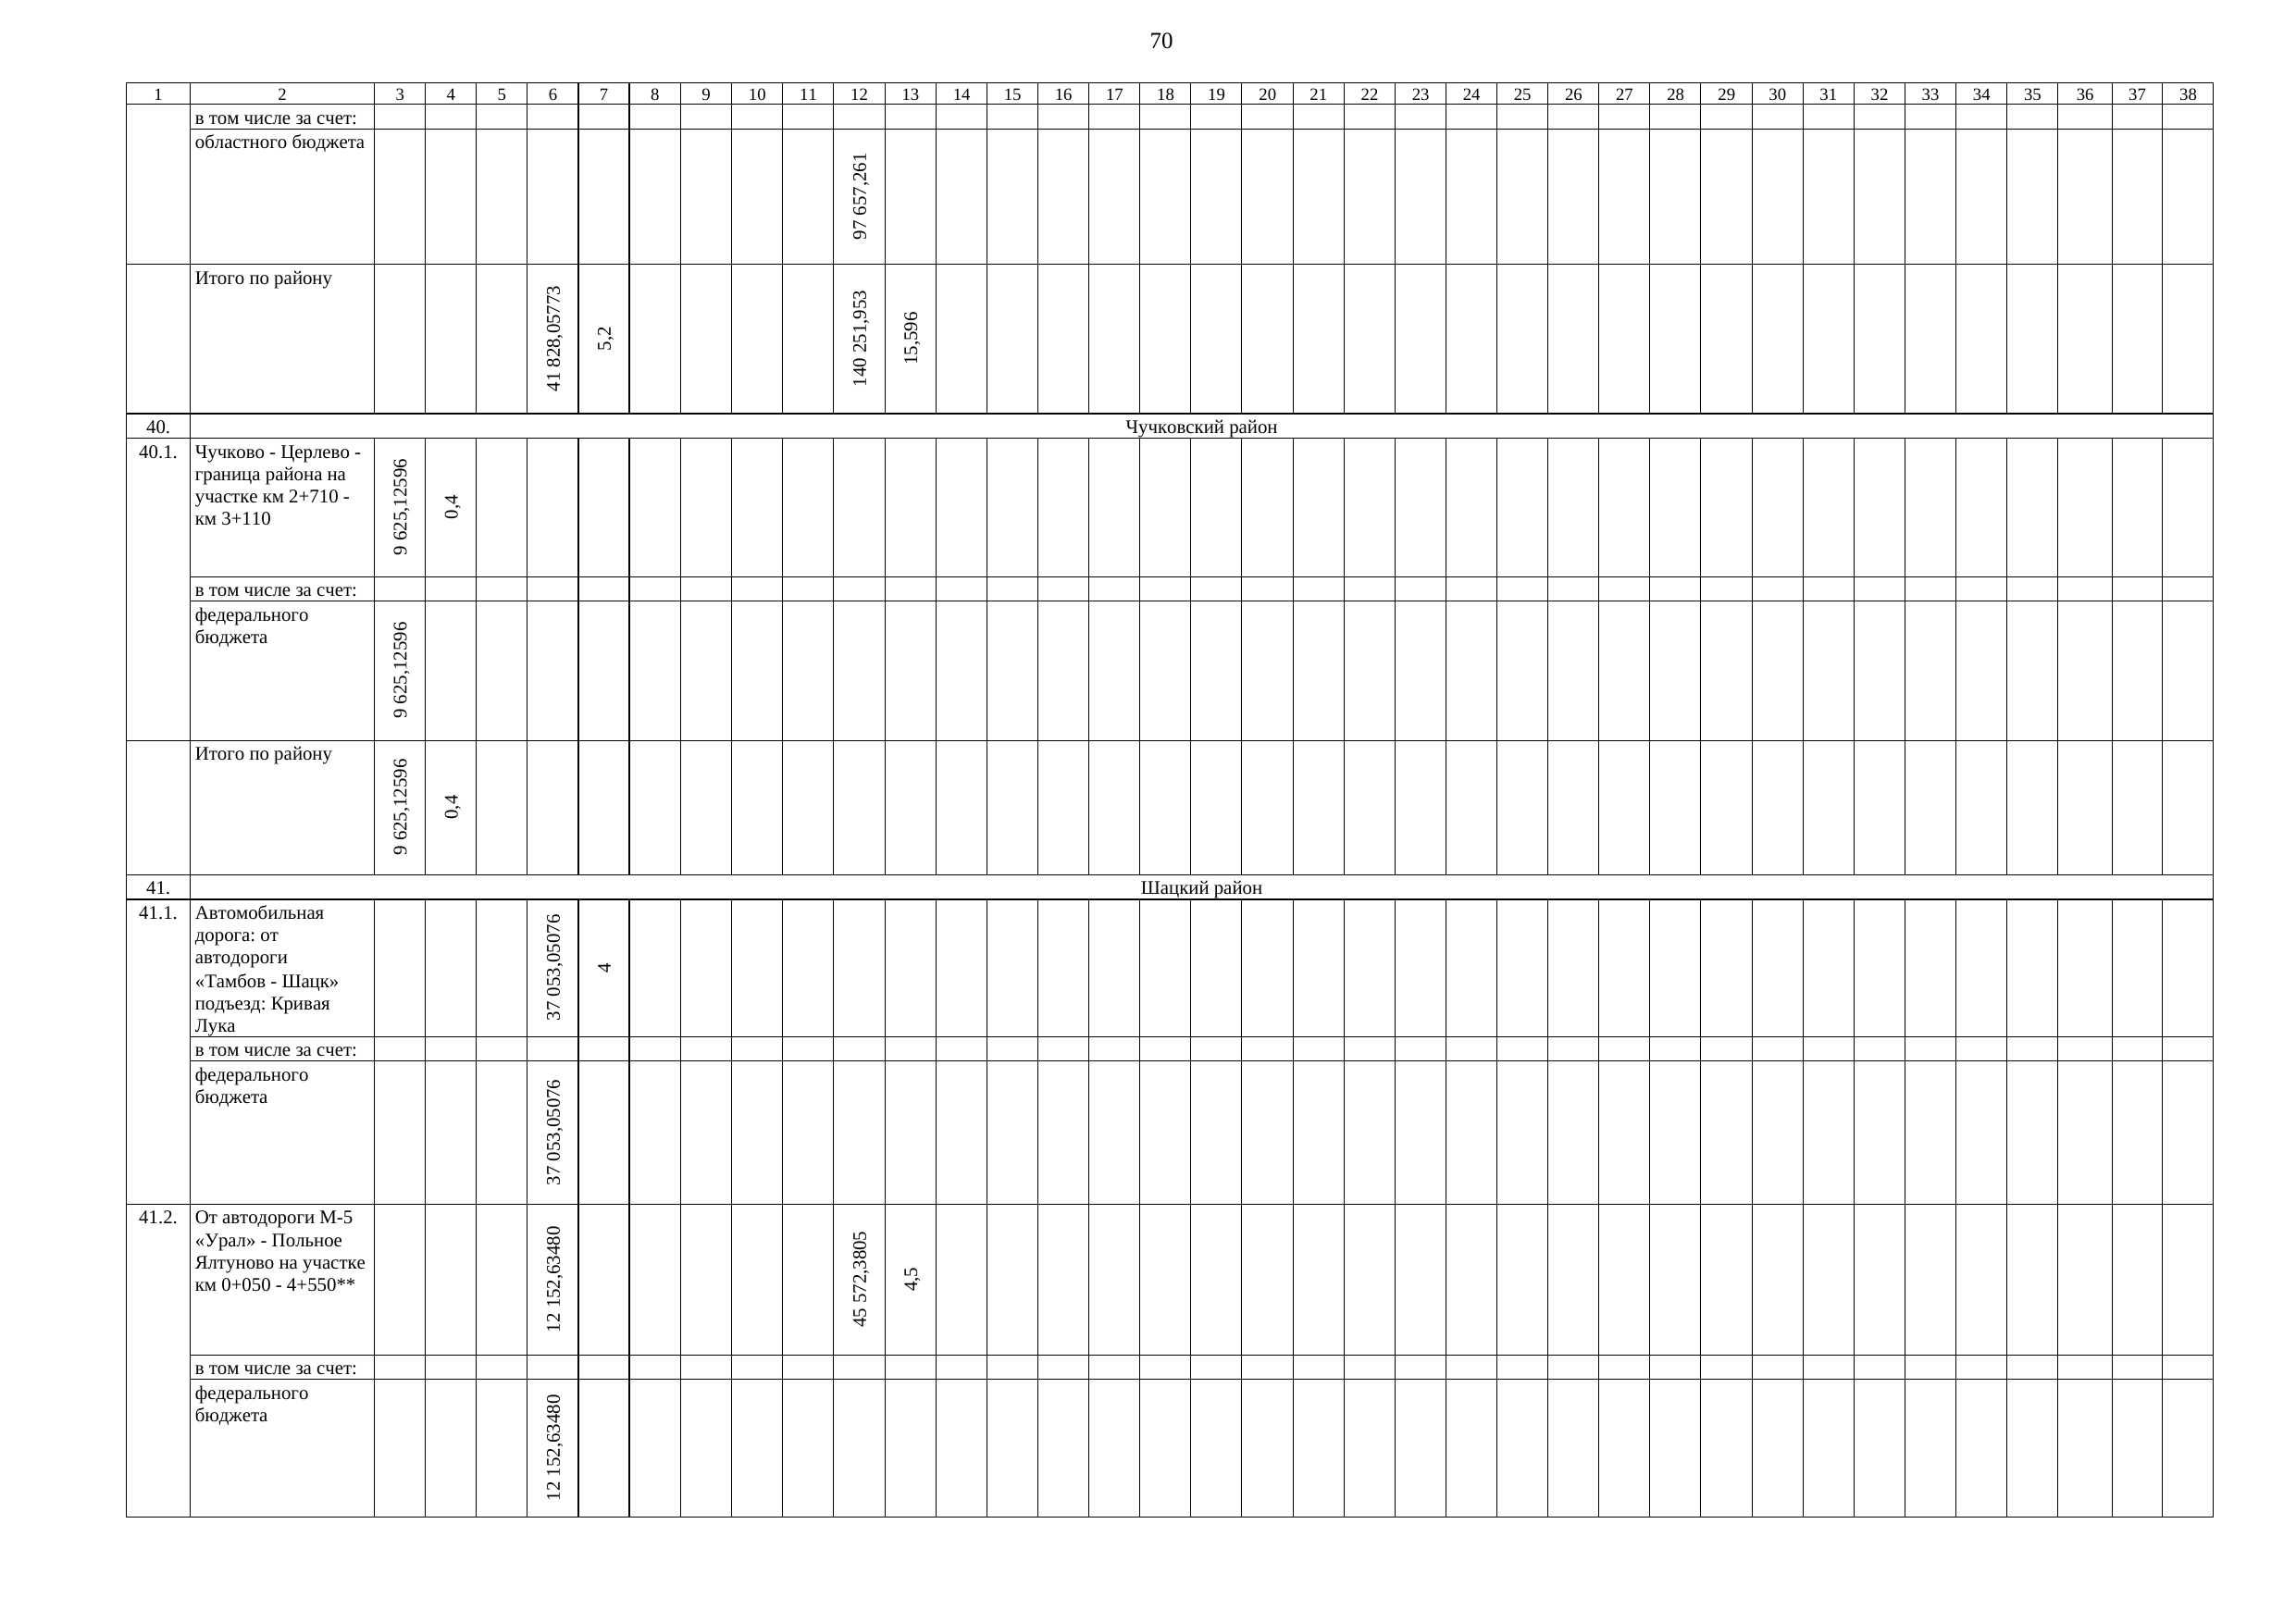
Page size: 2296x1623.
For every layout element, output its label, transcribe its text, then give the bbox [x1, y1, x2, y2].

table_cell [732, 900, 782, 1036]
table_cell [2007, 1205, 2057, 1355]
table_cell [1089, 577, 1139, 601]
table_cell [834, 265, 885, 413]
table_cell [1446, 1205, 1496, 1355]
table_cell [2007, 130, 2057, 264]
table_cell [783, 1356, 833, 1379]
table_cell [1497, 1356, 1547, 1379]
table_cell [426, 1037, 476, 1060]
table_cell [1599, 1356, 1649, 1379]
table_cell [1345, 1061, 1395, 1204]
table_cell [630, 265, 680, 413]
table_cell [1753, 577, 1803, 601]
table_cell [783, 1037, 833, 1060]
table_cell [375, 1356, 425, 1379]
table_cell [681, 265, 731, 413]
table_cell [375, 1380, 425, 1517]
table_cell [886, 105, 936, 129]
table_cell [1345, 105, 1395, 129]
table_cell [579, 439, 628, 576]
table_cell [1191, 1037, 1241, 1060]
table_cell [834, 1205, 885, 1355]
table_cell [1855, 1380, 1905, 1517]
table_header 37 [2113, 83, 2162, 104]
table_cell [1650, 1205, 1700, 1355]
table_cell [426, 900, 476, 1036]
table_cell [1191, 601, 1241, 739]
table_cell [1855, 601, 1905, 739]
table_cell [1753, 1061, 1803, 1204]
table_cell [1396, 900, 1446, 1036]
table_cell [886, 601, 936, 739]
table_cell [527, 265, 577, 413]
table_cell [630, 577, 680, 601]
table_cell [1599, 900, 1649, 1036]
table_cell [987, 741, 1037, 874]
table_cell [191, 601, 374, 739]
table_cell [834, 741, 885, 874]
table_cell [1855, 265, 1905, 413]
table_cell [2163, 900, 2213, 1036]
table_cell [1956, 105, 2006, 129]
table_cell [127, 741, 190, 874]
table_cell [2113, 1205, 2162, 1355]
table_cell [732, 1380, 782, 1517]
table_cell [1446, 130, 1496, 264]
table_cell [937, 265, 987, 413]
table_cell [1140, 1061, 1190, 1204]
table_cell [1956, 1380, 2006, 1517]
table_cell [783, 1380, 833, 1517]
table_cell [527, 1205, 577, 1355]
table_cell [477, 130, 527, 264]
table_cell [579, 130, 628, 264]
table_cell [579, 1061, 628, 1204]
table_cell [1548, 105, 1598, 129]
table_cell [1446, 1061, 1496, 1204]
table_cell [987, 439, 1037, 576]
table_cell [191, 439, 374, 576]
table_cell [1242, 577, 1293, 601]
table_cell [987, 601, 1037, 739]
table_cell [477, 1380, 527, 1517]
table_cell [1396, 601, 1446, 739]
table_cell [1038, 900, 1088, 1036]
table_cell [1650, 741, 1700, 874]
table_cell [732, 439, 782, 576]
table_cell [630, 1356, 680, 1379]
table_header 5 [477, 83, 527, 104]
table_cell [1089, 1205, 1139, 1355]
table_header 22 [1345, 83, 1395, 104]
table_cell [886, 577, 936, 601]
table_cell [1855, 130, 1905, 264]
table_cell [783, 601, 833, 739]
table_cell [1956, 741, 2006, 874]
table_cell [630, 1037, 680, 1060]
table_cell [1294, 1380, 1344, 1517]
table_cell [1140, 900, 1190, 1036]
table_header 24 [1446, 83, 1496, 104]
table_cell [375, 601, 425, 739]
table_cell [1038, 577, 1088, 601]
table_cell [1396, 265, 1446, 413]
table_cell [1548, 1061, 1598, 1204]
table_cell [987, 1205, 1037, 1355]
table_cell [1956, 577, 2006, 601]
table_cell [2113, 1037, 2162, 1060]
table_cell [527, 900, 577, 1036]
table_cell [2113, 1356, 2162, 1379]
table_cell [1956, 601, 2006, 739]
table_header 9 [681, 83, 731, 104]
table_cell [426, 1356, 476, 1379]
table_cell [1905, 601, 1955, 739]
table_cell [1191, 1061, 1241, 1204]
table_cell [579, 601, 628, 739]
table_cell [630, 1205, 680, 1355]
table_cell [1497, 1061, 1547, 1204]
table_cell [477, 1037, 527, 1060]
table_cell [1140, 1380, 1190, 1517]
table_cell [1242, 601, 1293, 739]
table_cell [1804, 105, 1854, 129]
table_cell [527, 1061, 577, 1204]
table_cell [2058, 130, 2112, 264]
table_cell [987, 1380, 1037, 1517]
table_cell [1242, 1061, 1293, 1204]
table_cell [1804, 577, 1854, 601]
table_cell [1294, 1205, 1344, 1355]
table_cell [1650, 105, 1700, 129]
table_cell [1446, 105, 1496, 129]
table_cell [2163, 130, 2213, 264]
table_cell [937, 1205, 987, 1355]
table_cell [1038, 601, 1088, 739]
table_header 21 [1294, 83, 1344, 104]
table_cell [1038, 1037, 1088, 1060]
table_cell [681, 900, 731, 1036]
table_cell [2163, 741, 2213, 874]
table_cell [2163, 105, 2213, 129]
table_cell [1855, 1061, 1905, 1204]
table_header 1 [127, 83, 190, 104]
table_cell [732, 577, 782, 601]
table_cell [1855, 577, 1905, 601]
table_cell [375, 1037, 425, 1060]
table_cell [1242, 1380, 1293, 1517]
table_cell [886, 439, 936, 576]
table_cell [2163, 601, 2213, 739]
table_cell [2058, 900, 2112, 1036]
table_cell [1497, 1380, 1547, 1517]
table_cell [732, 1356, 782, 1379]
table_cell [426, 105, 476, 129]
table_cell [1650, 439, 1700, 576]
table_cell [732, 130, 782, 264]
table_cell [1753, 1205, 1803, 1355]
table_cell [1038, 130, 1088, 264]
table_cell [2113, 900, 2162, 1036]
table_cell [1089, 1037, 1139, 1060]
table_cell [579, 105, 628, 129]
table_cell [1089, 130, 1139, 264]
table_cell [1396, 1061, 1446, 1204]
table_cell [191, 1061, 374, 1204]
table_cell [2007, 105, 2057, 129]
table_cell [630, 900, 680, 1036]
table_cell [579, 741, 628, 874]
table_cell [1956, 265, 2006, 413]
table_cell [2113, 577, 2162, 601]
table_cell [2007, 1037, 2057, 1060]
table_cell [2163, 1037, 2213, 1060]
table_header 14 [937, 83, 987, 104]
table_header 18 [1140, 83, 1190, 104]
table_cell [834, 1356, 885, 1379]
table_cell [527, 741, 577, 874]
table_header 17 [1089, 83, 1139, 104]
table_header 11 [783, 83, 833, 104]
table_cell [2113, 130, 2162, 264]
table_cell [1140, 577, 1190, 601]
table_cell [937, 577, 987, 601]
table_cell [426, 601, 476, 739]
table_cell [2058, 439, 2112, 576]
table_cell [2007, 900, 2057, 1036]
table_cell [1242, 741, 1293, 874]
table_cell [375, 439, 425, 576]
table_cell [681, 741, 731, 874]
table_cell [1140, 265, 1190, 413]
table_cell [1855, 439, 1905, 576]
table_header 13 [886, 83, 936, 104]
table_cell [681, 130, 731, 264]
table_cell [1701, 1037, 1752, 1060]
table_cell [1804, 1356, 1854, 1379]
table_header 25 [1497, 83, 1547, 104]
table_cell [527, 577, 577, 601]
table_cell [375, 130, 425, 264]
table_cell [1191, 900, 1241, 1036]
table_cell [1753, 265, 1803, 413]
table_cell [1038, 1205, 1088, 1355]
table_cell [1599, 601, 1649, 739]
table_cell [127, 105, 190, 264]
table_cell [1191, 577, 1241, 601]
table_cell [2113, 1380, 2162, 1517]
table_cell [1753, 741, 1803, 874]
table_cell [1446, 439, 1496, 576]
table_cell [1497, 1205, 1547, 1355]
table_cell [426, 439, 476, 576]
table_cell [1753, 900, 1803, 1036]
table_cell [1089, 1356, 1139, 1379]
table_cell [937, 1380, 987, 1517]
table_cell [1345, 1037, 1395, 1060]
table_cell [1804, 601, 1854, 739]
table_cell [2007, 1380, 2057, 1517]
table_header 26 [1548, 83, 1598, 104]
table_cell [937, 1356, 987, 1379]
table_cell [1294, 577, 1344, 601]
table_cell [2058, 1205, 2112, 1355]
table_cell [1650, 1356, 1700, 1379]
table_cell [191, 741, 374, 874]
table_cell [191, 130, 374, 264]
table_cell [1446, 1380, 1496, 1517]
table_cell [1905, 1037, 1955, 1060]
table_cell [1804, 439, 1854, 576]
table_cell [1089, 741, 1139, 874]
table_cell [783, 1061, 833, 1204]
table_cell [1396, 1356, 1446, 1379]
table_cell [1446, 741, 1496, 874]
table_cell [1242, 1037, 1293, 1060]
table_header 30 [1753, 83, 1803, 104]
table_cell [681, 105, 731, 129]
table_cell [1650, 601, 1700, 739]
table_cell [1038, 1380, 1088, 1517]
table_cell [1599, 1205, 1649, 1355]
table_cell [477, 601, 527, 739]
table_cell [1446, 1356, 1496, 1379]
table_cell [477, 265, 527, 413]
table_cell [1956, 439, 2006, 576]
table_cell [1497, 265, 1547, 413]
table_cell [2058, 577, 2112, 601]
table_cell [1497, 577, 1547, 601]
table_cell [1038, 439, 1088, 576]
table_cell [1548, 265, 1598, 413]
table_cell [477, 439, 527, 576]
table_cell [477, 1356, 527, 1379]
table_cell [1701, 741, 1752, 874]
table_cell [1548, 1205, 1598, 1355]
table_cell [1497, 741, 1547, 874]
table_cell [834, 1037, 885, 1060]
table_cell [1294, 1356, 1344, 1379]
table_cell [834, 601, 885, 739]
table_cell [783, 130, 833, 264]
table_header 8 [630, 83, 680, 104]
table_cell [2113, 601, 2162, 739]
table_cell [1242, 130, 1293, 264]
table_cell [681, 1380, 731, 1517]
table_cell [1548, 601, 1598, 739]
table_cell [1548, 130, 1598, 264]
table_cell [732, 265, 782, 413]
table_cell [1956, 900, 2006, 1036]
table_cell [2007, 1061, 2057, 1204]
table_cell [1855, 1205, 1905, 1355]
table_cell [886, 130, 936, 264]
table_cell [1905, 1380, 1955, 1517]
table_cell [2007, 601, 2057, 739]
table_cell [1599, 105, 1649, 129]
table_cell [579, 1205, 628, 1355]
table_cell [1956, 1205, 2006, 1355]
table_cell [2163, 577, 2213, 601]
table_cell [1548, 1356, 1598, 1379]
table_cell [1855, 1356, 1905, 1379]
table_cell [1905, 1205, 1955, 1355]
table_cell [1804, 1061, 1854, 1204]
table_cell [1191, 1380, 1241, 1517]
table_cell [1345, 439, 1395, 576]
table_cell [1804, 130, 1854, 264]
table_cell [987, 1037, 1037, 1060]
table_header 32 [1855, 83, 1905, 104]
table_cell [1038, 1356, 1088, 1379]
table_header 4 [426, 83, 476, 104]
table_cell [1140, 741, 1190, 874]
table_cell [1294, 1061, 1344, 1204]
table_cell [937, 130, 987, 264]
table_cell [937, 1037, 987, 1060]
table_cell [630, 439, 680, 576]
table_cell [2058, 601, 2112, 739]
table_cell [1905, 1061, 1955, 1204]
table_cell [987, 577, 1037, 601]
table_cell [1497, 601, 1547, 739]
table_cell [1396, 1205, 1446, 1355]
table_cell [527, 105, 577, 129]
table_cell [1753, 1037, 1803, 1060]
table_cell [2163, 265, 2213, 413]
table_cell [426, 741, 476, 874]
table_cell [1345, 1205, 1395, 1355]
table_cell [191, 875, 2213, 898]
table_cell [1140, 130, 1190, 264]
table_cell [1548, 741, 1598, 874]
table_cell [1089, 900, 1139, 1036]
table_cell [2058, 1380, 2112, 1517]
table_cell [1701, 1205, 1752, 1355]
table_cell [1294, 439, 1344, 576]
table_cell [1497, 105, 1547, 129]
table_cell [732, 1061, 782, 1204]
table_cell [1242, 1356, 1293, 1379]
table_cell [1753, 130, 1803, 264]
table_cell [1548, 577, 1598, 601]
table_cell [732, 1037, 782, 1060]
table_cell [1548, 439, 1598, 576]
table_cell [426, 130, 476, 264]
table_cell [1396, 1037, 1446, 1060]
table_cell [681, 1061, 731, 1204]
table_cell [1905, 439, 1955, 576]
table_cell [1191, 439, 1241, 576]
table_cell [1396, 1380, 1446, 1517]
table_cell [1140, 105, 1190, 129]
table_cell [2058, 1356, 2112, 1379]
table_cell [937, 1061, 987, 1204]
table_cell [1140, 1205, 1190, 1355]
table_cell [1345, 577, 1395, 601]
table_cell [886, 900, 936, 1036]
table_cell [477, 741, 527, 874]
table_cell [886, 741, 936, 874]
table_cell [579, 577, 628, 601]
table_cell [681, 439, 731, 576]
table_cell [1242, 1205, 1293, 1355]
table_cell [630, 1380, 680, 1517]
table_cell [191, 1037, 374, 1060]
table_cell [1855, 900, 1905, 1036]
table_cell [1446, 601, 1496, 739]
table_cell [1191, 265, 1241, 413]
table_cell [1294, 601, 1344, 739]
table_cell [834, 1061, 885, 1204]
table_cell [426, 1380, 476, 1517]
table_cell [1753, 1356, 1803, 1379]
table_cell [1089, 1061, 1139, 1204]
table_header 27 [1599, 83, 1649, 104]
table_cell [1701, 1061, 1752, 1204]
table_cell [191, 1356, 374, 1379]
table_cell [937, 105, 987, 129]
table_header 12 [834, 83, 885, 104]
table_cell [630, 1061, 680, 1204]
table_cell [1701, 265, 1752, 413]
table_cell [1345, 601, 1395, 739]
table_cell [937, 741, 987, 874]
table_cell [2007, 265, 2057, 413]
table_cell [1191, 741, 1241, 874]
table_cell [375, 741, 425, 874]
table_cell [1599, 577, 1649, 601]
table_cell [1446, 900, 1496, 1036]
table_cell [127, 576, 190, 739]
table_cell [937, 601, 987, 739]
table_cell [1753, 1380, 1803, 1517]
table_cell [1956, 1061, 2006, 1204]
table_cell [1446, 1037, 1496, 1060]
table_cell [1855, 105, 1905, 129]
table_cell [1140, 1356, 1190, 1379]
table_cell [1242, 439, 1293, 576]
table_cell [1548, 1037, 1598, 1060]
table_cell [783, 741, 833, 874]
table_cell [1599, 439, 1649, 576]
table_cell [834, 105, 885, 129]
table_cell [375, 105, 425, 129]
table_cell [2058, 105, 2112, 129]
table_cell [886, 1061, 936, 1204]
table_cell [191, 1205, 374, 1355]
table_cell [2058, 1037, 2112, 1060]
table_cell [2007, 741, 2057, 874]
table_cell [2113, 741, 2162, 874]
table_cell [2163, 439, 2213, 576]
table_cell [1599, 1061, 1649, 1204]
table_header 7 [579, 83, 628, 104]
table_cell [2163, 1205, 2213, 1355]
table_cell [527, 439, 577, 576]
table_header 6 [527, 83, 577, 104]
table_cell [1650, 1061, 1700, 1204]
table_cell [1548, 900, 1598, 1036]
table_header 19 [1191, 83, 1241, 104]
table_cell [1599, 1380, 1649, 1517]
table_header 33 [1905, 83, 1955, 104]
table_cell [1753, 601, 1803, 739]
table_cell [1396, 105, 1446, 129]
table_header 3 [375, 83, 425, 104]
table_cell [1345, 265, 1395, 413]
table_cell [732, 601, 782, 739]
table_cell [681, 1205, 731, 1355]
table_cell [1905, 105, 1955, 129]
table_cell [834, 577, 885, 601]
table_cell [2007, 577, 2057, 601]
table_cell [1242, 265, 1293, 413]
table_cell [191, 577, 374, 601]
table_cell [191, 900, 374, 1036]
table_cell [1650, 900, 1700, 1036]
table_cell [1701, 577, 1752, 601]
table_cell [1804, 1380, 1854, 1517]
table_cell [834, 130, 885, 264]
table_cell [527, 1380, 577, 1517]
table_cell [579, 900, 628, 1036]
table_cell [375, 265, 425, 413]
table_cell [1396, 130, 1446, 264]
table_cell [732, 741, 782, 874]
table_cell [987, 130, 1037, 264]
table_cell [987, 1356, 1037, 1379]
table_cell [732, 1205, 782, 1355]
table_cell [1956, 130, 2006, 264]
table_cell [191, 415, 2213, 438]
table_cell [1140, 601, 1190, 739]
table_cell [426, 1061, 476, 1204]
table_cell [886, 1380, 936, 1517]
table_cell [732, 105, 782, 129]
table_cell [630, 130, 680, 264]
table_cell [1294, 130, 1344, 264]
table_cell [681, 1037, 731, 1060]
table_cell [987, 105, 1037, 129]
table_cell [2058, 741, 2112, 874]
table_header 10 [732, 83, 782, 104]
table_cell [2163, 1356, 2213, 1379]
table_header 36 [2058, 83, 2112, 104]
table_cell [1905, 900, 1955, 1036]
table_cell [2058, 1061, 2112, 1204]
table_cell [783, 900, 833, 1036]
table_header 23 [1396, 83, 1446, 104]
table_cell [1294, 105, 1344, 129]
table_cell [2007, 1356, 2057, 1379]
table_header 31 [1804, 83, 1854, 104]
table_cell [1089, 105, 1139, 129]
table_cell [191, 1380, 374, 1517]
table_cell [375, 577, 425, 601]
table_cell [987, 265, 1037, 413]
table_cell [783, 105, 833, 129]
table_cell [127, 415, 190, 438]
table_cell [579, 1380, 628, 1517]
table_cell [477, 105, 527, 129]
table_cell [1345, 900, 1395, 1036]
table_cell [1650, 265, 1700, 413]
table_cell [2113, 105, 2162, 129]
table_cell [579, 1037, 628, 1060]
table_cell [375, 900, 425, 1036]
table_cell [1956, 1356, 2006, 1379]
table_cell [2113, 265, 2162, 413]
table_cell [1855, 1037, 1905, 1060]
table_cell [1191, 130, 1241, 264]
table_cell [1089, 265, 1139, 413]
table_header 15 [987, 83, 1037, 104]
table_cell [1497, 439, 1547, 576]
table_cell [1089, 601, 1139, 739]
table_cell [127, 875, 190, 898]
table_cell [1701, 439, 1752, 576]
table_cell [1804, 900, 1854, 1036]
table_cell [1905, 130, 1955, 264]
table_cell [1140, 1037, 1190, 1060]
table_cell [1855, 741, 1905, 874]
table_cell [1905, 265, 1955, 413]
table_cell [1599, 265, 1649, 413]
table_header 29 [1701, 83, 1752, 104]
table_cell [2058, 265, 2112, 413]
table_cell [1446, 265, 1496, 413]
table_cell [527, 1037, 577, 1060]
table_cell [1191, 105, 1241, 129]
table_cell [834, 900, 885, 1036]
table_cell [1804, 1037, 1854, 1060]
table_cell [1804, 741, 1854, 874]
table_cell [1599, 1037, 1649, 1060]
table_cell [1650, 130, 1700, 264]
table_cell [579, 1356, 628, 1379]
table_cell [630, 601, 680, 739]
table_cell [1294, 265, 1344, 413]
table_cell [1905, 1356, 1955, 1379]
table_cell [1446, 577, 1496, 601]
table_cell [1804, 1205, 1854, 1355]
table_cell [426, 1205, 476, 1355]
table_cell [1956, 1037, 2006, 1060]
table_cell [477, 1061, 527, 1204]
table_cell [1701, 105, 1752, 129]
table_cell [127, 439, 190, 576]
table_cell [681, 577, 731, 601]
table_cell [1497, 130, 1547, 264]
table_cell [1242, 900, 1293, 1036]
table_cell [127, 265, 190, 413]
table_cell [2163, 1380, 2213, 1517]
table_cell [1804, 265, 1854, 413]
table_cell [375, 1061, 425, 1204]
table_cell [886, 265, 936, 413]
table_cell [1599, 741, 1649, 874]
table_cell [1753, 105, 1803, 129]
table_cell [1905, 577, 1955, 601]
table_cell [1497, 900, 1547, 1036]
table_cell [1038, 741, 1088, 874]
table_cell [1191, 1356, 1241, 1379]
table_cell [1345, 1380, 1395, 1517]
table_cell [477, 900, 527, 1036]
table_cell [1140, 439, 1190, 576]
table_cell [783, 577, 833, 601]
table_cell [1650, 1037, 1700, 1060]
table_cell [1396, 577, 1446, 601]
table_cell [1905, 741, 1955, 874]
table_header 34 [1956, 83, 2006, 104]
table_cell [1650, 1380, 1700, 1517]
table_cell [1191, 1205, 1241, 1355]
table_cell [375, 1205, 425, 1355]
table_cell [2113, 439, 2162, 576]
table_header 2 [191, 83, 374, 104]
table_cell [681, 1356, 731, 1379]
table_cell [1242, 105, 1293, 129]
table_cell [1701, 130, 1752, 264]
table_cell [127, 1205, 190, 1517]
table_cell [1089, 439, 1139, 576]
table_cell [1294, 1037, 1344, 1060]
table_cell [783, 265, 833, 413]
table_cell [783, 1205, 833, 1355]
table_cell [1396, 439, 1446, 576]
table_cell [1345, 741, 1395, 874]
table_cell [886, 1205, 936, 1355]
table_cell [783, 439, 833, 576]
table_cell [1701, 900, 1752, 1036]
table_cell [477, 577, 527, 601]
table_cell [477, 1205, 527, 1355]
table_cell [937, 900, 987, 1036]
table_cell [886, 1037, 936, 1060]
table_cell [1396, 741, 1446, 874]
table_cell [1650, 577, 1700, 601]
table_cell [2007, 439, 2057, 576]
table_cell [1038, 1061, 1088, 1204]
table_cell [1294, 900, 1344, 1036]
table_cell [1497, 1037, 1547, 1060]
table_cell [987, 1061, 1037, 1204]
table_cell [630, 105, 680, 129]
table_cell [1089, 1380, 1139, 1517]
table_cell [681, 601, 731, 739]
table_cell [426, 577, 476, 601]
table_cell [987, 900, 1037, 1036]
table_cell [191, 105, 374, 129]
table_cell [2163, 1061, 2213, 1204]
table_header 38 [2163, 83, 2213, 104]
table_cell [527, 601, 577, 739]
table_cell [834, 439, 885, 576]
table_header 35 [2007, 83, 2057, 104]
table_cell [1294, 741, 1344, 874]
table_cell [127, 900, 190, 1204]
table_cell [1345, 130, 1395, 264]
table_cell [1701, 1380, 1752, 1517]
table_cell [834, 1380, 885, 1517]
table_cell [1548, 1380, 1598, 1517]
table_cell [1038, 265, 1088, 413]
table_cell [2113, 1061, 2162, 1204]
table_header 20 [1242, 83, 1293, 104]
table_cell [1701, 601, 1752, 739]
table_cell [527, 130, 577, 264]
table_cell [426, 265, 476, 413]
table_header 28 [1650, 83, 1700, 104]
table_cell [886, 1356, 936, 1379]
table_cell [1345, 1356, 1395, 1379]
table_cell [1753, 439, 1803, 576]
table_header 16 [1038, 83, 1088, 104]
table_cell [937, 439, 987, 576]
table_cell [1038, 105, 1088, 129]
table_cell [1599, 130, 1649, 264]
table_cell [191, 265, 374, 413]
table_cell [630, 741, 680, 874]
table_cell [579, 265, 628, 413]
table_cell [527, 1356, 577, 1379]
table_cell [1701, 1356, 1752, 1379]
